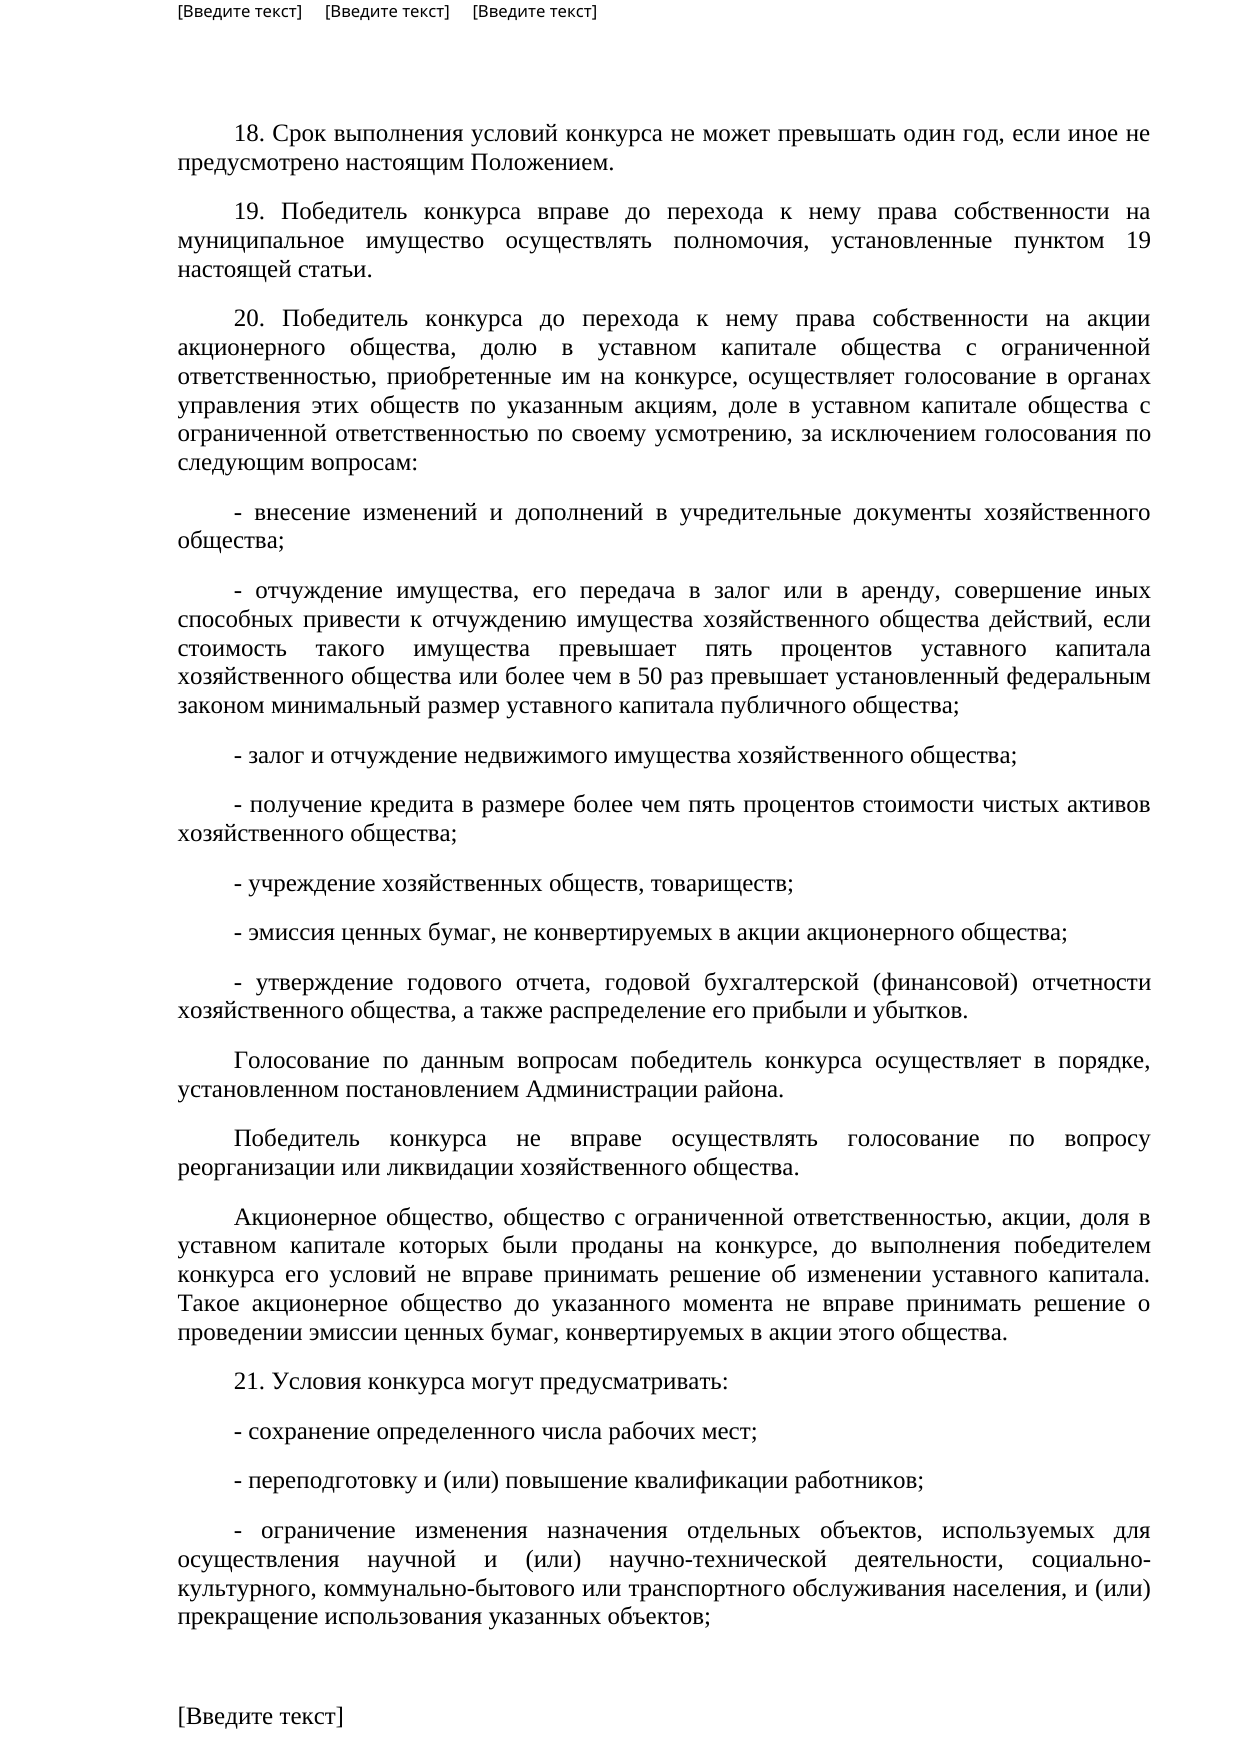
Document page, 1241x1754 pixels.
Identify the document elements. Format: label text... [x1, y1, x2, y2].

text - ограничение изменения назначения отдельных объектов, используемых для осуществления научной и (или) научно-технической деятельности, социально-культурного, коммунально-бытового или транспортного обслуживания населения, и (или) прекращение использования указанных объектов; [177, 1515, 1152, 1630]
text - утверждение годового отчета, годовой бухгалтерской (финансовой) отчетности хозяйственного общества, а также распределение его прибыли и убытков. [177, 967, 1152, 1024]
text 20. Победитель конкурса до перехода к нему права собственности на акции акционерного общества, долю в уставном капитале общества с ограниченной ответственностью, приобретенные им на конкурсе, осуществляет голосование в органах управления этих обществ по указанным акциям, доле в уставном капитале общества с ограниченной ответственностью по своему усмотрению, за исключением голосования по следующим вопросам: [177, 303, 1152, 476]
text Акционерное общество, общество с ограниченной ответственностью, акции, доля в уставном капитале которых были проданы на конкурсе, до выполнения победителем конкурса его условий не вправе принимать решение об изменении уставного капитала. Такое акционерное общество до указанного момента не вправе принимать решение о проведении эмиссии ценных бумаг, конвертируемых в акции этого общества. [177, 1202, 1152, 1346]
text - переподготовку и (или) повышение квалификации работников; [177, 1466, 1152, 1494]
text - залог и отчуждение недвижимого имущества хозяйственного общества; [177, 740, 1152, 768]
text Голосование по данным вопросам победитель конкурса осуществляет в порядке, установленном постановлением Администрации района. [177, 1045, 1152, 1103]
text - внесение изменений и дополнений в учредительные документы хозяйственного общества; [177, 497, 1152, 554]
text 18. Срок выполнения условий конкурса не может превышать один год, если иное не предусмотрено настоящим Положением. [177, 118, 1152, 176]
text - отчуждение имущества, его передача в залог или в аренду, совершение иных способных привести к отчуждению имущества хозяйственного общества действий, если стоимость такого имущества превышает пять процентов уставного капитала хозяйственного общества или более чем в 50 раз превышает установленный федеральным законом минимальный размер уставного капитала публичного общества; [177, 575, 1152, 719]
text - получение кредита в размере более чем пять процентов стоимости чистых активов хозяйственного общества; [177, 789, 1152, 847]
text Победитель конкурса не вправе осуществлять голосование по вопросу реорганизации или ликвидации хозяйственного общества. [177, 1123, 1152, 1181]
text - эмиссия ценных бумаг, не конвертируемых в акции акционерного общества; [177, 917, 1152, 946]
text - учреждение хозяйственных обществ, товариществ; [177, 868, 1152, 896]
text 19. Победитель конкурса вправе до перехода к нему права собственности на муниципальное имущество осуществлять полномочия, установленные пунктом 19 настоящей статьи. [177, 196, 1152, 283]
text 21. Условия конкурса могут предусматривать: [177, 1366, 1152, 1395]
text - сохранение определенного числа рабочих мест; [177, 1416, 1152, 1445]
